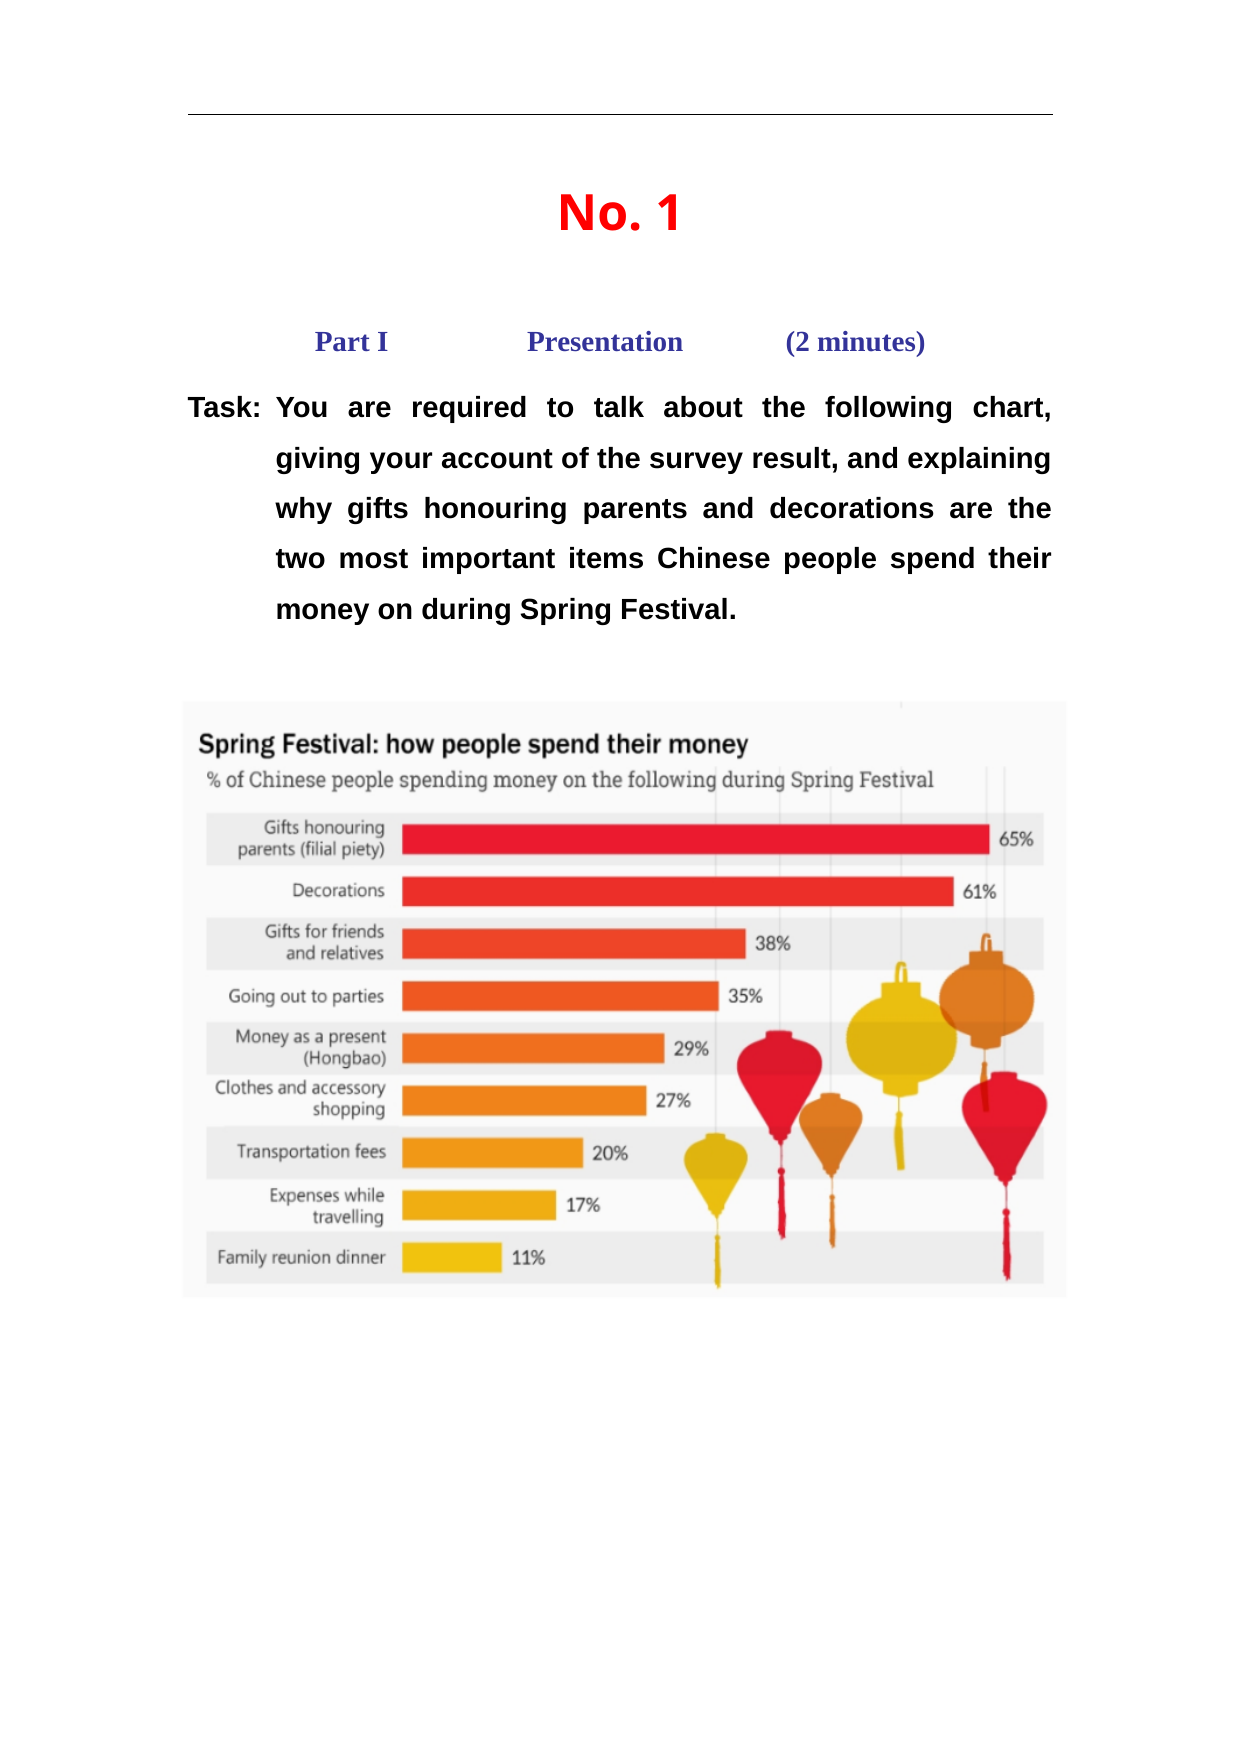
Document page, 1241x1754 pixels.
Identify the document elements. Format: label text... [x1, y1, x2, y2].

text Task: You are required to talk about the following chart, giving your account of the survey result, and explaining why gifts honouring parents and decorations are the two most important items Chinese people spend their money on during Spring Festival. [187, 391, 1053, 625]
picture [178, 692, 1071, 1301]
text No. 1 [187, 162, 1053, 259]
text Part I Presentation (2 minutes) [187, 324, 1053, 358]
